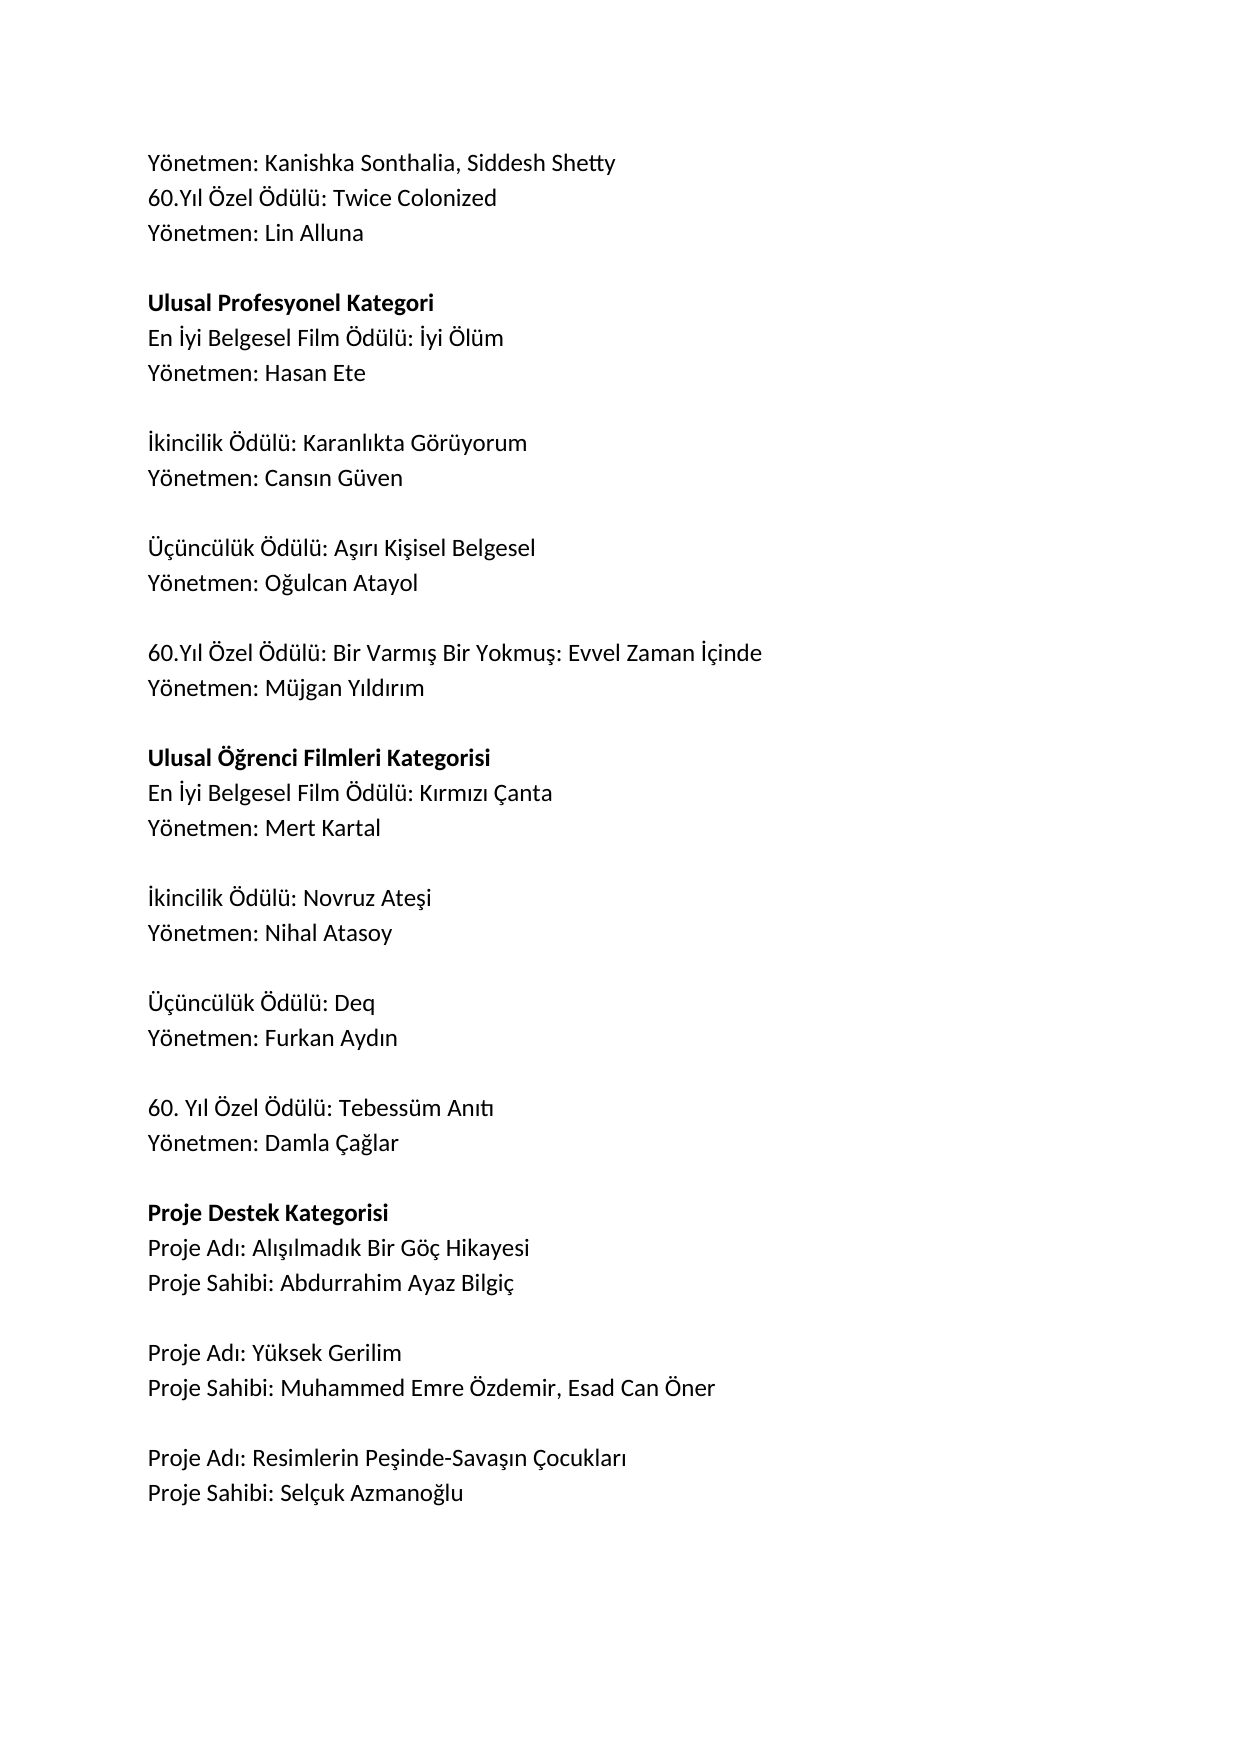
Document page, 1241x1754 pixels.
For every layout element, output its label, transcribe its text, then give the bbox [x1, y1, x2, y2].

text Proje Destek Kategorisi [148, 1198, 1093, 1228]
text 60.Yıl Özel Ödülü: Twice Colonized [148, 183, 1093, 213]
text En İyi Belgesel Film Ödülü: İyi Ölüm [148, 323, 1093, 353]
text Yönetmen: Nihal Atasoy [148, 918, 1093, 948]
text Yönetmen: Kanishka Sonthalia, Siddesh Shetty [148, 148, 1093, 178]
text Yönetmen: Mert Kartal [148, 813, 1093, 843]
text Yönetmen: Hasan Ete [148, 358, 1093, 388]
text Üçüncülük Ödülü: Deq [148, 988, 1093, 1018]
text Ulusal Profesyonel Kategori [148, 288, 1093, 318]
text Ulusal Öğrenci Filmleri Kategorisi [148, 743, 1093, 773]
text Proje Adı: Resimlerin Peşinde-Savaşın Çocukları [148, 1443, 1093, 1473]
text 60.Yıl Özel Ödülü: Bir Varmış Bir Yokmuş: Evvel Zaman İçinde [148, 638, 1093, 668]
text Üçüncülük Ödülü: Aşırı Kişisel Belgesel [148, 533, 1093, 563]
text Proje Sahibi: Selçuk Azmanoğlu [148, 1478, 1093, 1508]
text Yönetmen: Damla Çağlar [148, 1128, 1093, 1158]
text İkincilik Ödülü: Karanlıkta Görüyorum [148, 428, 1093, 458]
text Yönetmen: Müjgan Yıldırım [148, 673, 1093, 703]
text Yönetmen: Cansın Güven [148, 463, 1093, 493]
text İkincilik Ödülü: Novruz Ateşi [148, 883, 1093, 913]
text En İyi Belgesel Film Ödülü: Kırmızı Çanta [148, 778, 1093, 808]
text Yönetmen: Furkan Aydın [148, 1023, 1093, 1053]
text Proje Sahibi: Abdurrahim Ayaz Bilgiç [148, 1268, 1093, 1298]
text Yönetmen: Oğulcan Atayol [148, 568, 1093, 598]
text Proje Sahibi: Muhammed Emre Özdemir, Esad Can Öner [148, 1373, 1093, 1403]
text Proje Adı: Alışılmadık Bir Göç Hikayesi [148, 1233, 1093, 1263]
text Proje Adı: Yüksek Gerilim [148, 1338, 1093, 1368]
text 60. Yıl Özel Ödülü: Tebessüm Anıtı [148, 1093, 1093, 1123]
text Yönetmen: Lin Alluna [148, 218, 1093, 248]
